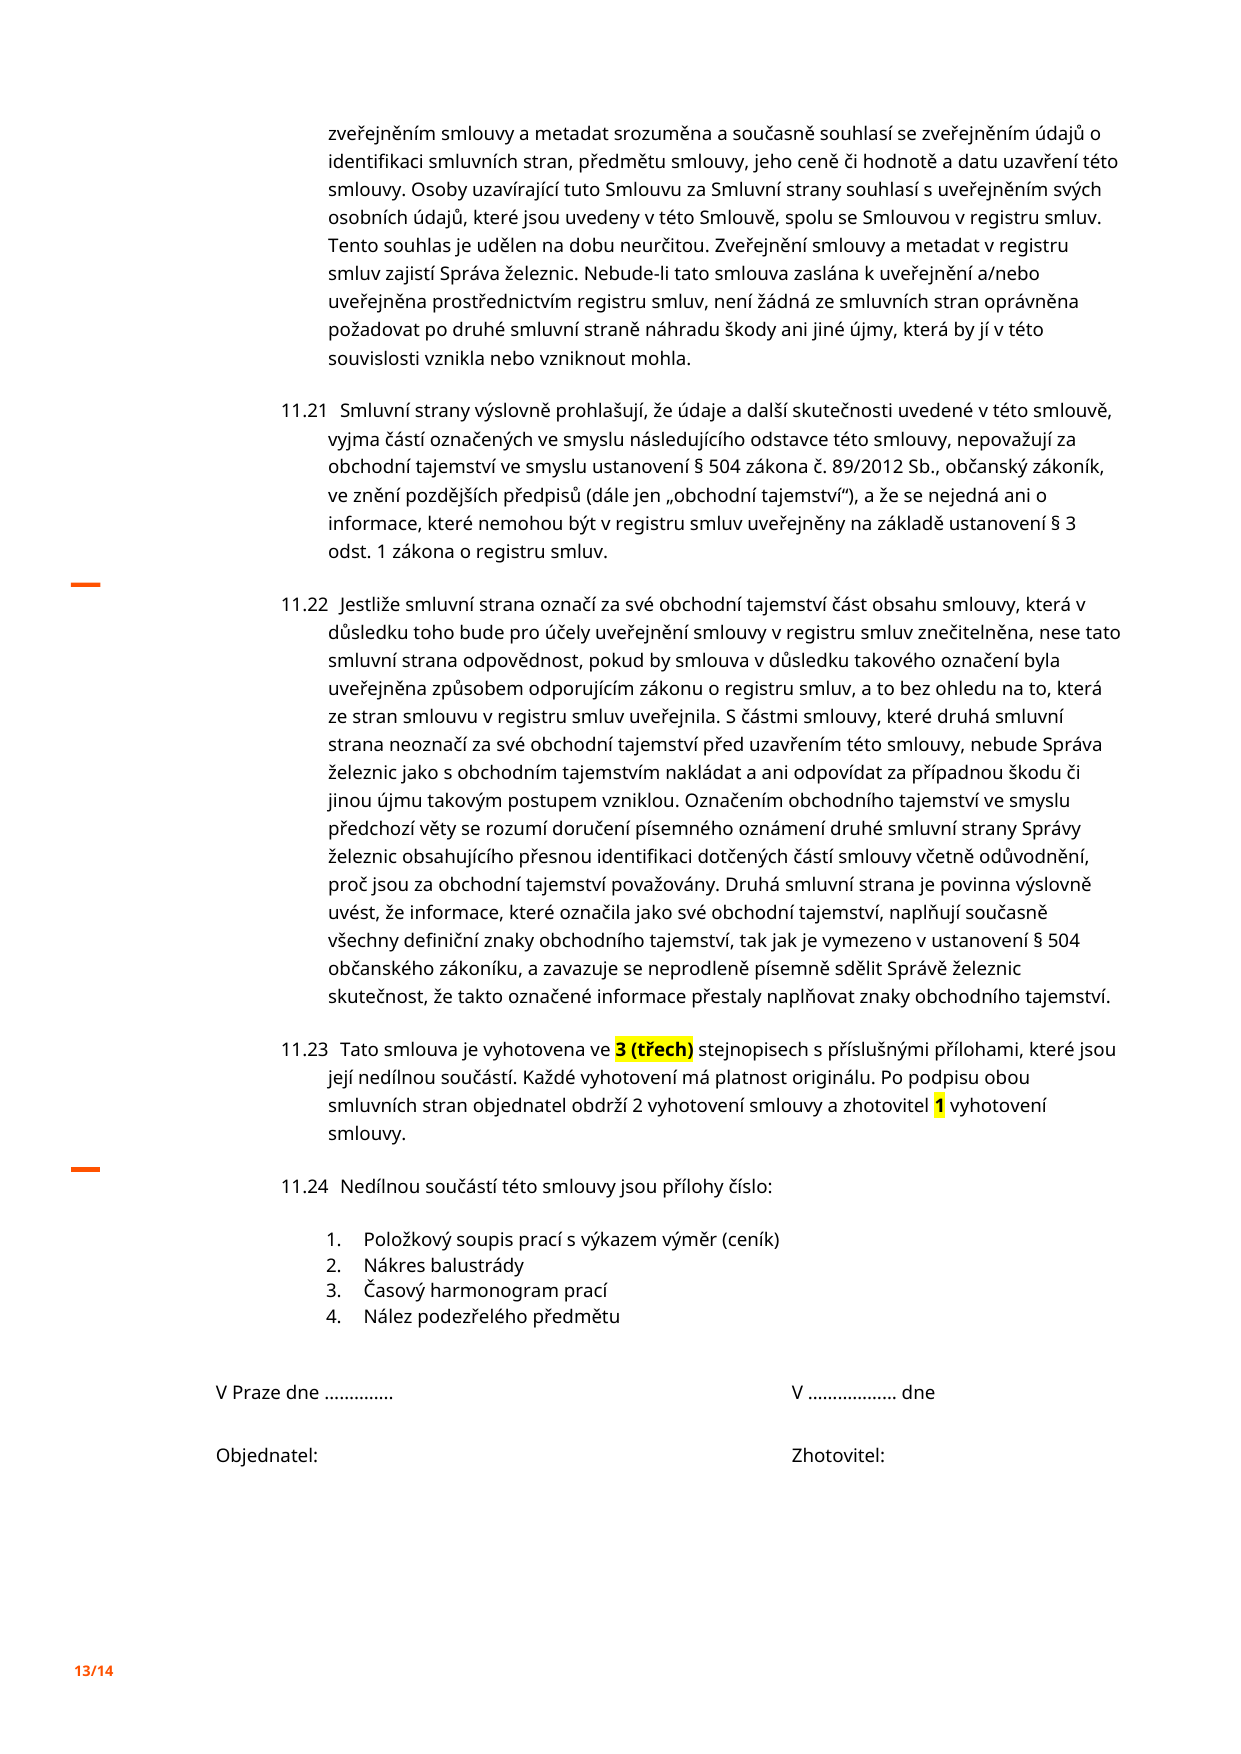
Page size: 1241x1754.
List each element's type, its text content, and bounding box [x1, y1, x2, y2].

list Smluvní strany výslovně prohlašují, že údaje a další skutečnosti uvedené v této smlouvě, vyjma částí označených ve smyslu následujícího odstavce této smlouvy, nepovažují za obchodní tajemství ve smyslu ustanovení § 504 zákona č. 89/2012 Sb., občanský zákoník, ve znění pozdějších předpisů (dále jen „obchodní tajemství“), a že se nejedná ani o informace, které nemohou být v registru smluv uveřejněny na základě ustanovení § 3 odst. 1 zákona o registru smluv. [281, 398, 1122, 563]
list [281, 121, 1122, 370]
list Jestliže smluvní strana označí za své obchodní tajemství část obsahu smlouvy, která v důsledku toho bude pro účely uveřejnění smlouvy v registru smluv znečitelněna, nese tato smluvní strana odpovědnost, pokud by smlouva v důsledku takového označení byla uveřejněna způsobem odporujícím zákonu o registru smluv, a to bez ohledu na to, která ze stran smlouvu v registru smluv uveřejnila. S částmi smlouvy, které druhá smluvní strana neoznačí za své obchodní tajemství před uzavřením této smlouvy, nebude Správa železnic jako s obchodním tajemstvím nakládat a ani odpovídat za případnou škodu či jinou újmu takovým postupem vzniklou. Označením obchodního tajemství ve smyslu předchozí věty se rozumí doručení písemného oznámení druhé smluvní strany Správy železnic obsahujícího přesnou identifikaci dotčených částí smlouvy včetně odůvodnění, proč jsou za obchodní tajemství považovány. Druhá smluvní strana je povinna výslovně uvést, že informace, které označila jako své obchodní tajemství, naplňují současně všechny definiční znaky obchodního tajemství, tak jak je vymezeno v ustanovení § 504 občanského zákoníku, a zavazuje se neprodleně písemně sdělit Správě železnic skutečnost, že takto označené informace přestaly naplňovat znaky obchodního tajemství. [281, 591, 1122, 1009]
list Časový harmonogram prací [326, 1277, 1122, 1303]
list Nedílnou součástí této smlouvy jsou přílohy číslo: [281, 1173, 1122, 1199]
list Tato smlouva je vyhotovena ve 3 (třech) stejnopisech s příslušnými přílohami, které jsou její nedílnou součástí. Každé vyhotovení má platnost originálu. Po podpisu obou smluvních stran objednatel obdrží 2 vyhotovení smlouvy a zhotovitel 1 vyhotovení smlouvy. [281, 1036, 1122, 1146]
list Nákres balustrády [326, 1252, 1122, 1277]
list Nález podezřelého předmětu [326, 1303, 1122, 1328]
text V Praze dne ………….. V ……………… dne [216, 1379, 1122, 1404]
text Objednatel: Zhotovitel: [216, 1442, 1122, 1467]
list Položkový soupis prací s výkazem výměr (ceník) [326, 1226, 1122, 1252]
